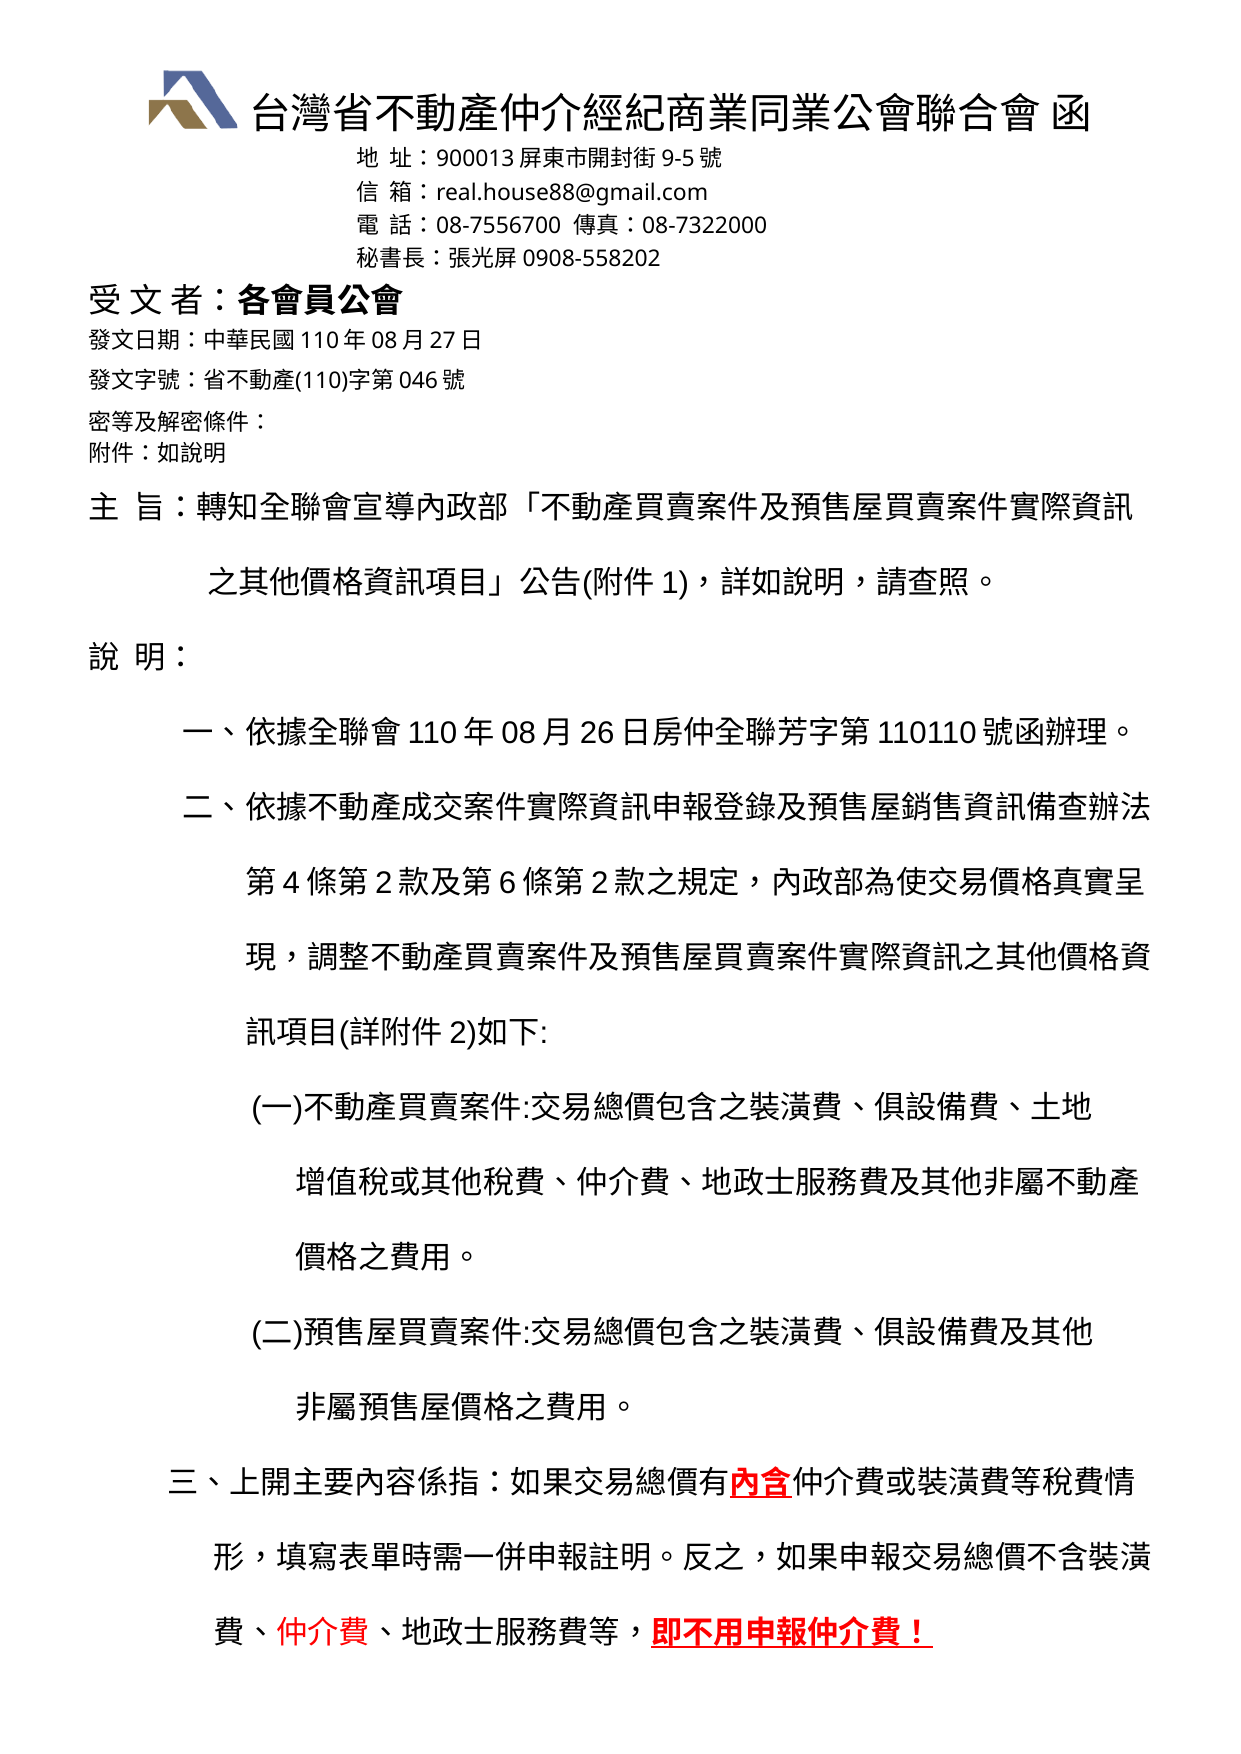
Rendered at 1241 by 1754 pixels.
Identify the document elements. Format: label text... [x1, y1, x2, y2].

text (二)預售屋買賣案件:交易總價包含之裝潢費、俱設備費及其他 [251, 1293, 1152, 1368]
text 一、依據全聯會110年08月26日房仲全聯芳字第110110號函辦理。 [182, 693, 1152, 768]
text 秘書長：張光屏 0908-558202 [89, 240, 1152, 273]
text 主 旨：轉知全聯會宣導內政部「不動產買賣案件及預售屋買賣案件實際資訊之其他價格資訊項目」公告(附件1)，詳如說明，請查照。 [89, 468, 1152, 618]
text 地 址：900013屏東市開封街9-5號 [89, 140, 1152, 173]
text (一)不動產買賣案件:交易總價包含之裝潢費、俱設備費、土地 [251, 1068, 1152, 1143]
text 二、依據不動產成交案件實際資訊申報登錄及預售屋銷售資訊備查辦法第4條第2款及第6條第2款之規定，內政部為使交易價格真實呈現，調整不動產買賣案件及預售屋買賣案件實際資訊之其他價格資訊項目(詳附件2)如下: [182, 768, 1152, 1068]
text 受 文 者：各會員公會 [89, 273, 1152, 322]
text 增值稅或其他稅費、仲介費、地政士服務費及其他非屬不動產價格之費用。 [295, 1143, 1152, 1293]
text 非屬預售屋價格之費用。 [222, 1368, 1152, 1443]
text 發文日期：中華民國110年08月27日 [89, 322, 1152, 355]
text 密等及解密條件： [89, 397, 1152, 438]
text 發文字號：省不動產(110)字第046號 [89, 355, 1152, 397]
text 說 明： [89, 618, 1152, 693]
text 電 話：08-7556700 傳真：08-7322000 [89, 207, 1152, 240]
text 三、上開主要內容係指：如果交易總價有內含仲介費或裝潢費等稅費情形，填寫表單時需一併申報註明。反之，如果申報交易總價不含裝潢費、仲介費、地政士服務費等，即不用申報仲介費！ [167, 1443, 1152, 1668]
text 信 箱：real.house88@gmail.com [89, 173, 1152, 207]
text 附件：如說明 [89, 438, 1152, 468]
text 台灣省不動產仲介經紀商業同業公會聯合會 函 [89, 71, 1152, 140]
picture [148, 70, 238, 129]
